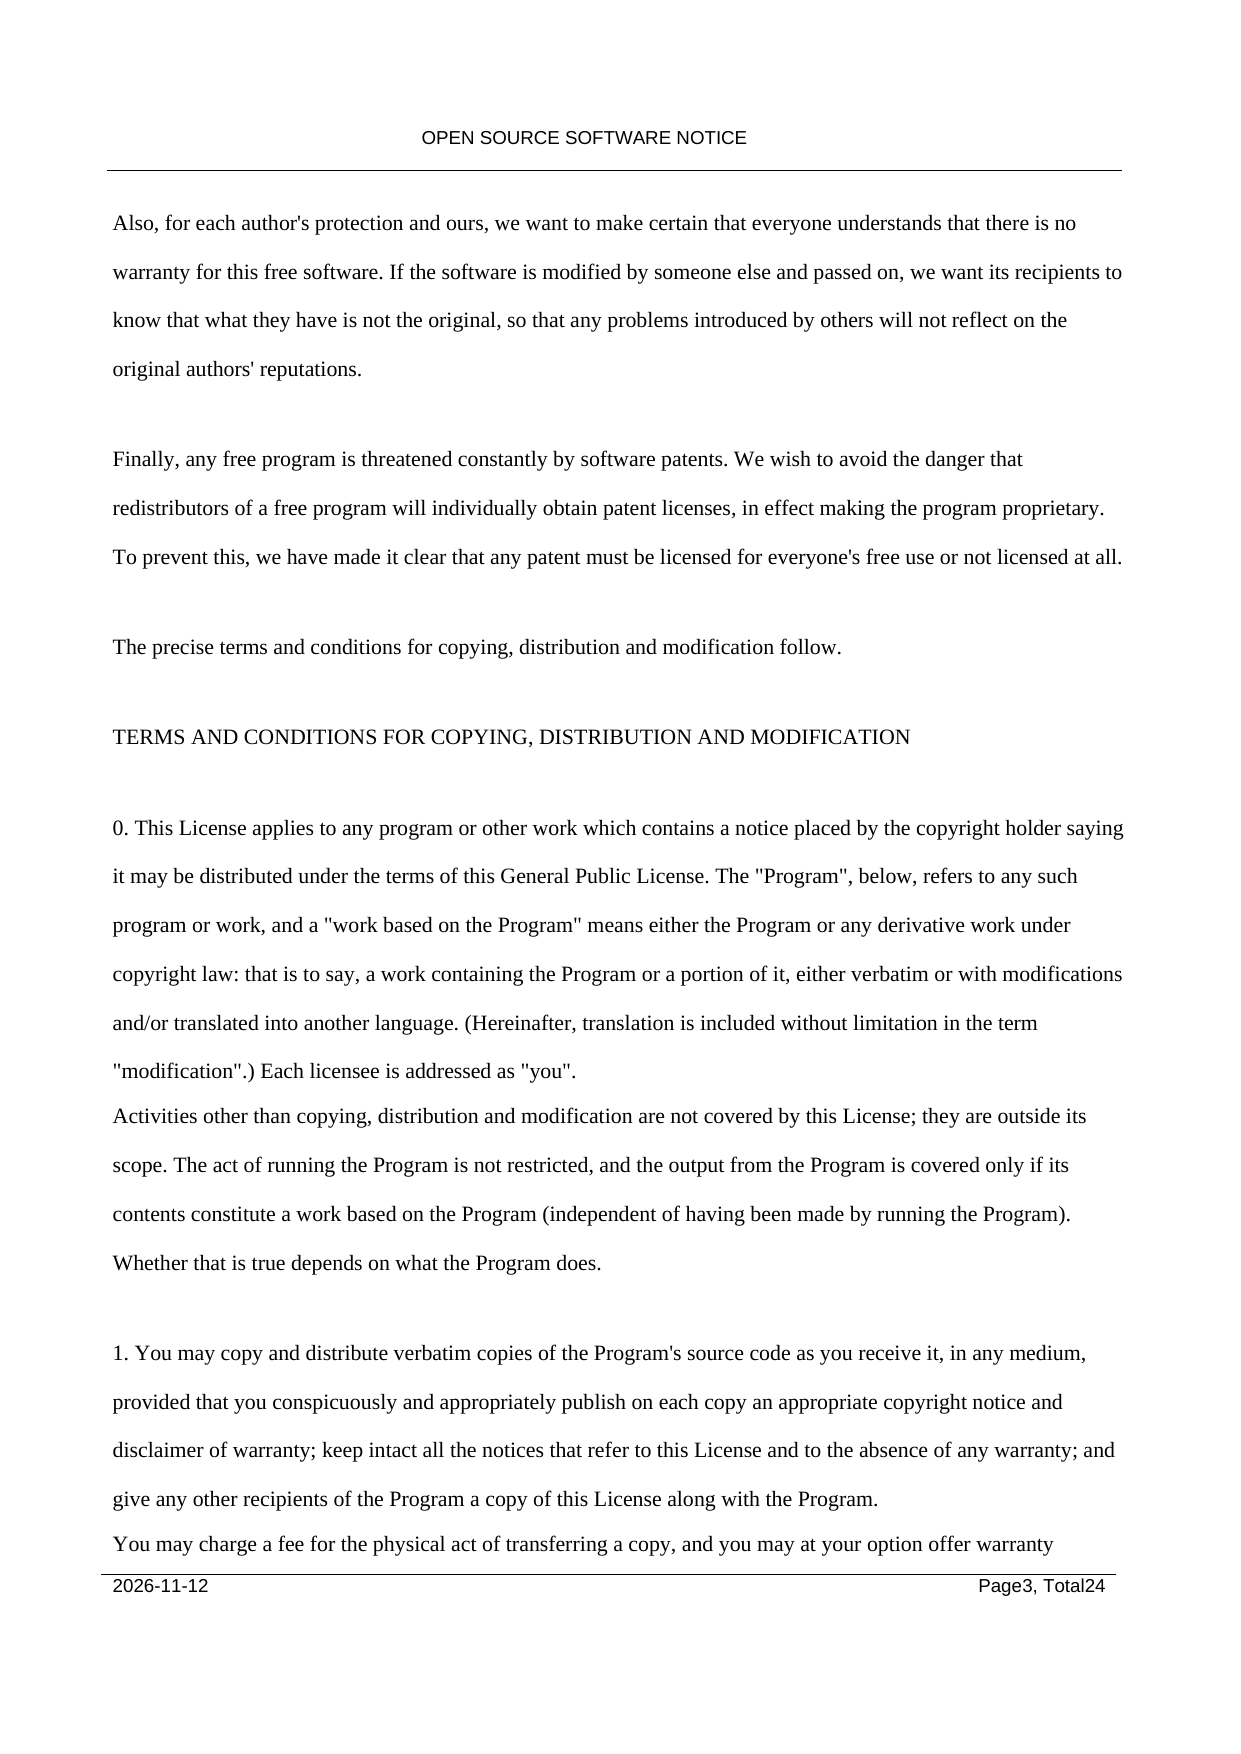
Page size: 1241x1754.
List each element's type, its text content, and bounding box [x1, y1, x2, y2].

text 0. This License applies to any program or other work which contains a notice placed by the copyright holder saying it may be distributed under the terms of this General Public License. The "Program", below, refers to any such program or work, and a "work based on the Program" means either the Program or any derivative work under copyright law: that is to say, a work containing the Program or a portion of it, either verbatim or with modifications and/or translated into another language. (Hereinafter, translation is included without limitation in the term "modification".) Each licensee is addressed as "you". [112, 811, 1128, 1087]
text Also, for each author's protection and ours, we want to make certain that everyone understands that there is no warranty for this free software. If the software is modified by someone else and passed on, we want its recipients to know that what they have is not the original, so that any problems introduced by others will not reflect on the original authors' reputations. [112, 206, 1128, 385]
text Finally, any free program is threatened constantly by software patents. We wish to avoid the danger that redistributors of a free program will individually obtain patent licenses, in effect making the program proprietary. To prevent this, we have made it clear that any patent must be licensed for everyone's free use or not licensed at all. [112, 443, 1128, 573]
text Activities other than copying, distribution and modification are not covered by this License; they are outside its scope. The act of running the Program is not restricted, and the output from the Program is covered only if its contents constitute a work based on the Program (independent of having been made by running the Program). Whether that is true depends on what the Program does. [112, 1100, 1128, 1278]
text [112, 1528, 1128, 1560]
text 1. You may copy and distribute verbatim copies of the Program's source code as you receive it, in any medium, provided that you conspicuously and appropriately publish on each copy an appropriate copyright notice and disclaimer of warranty; keep intact all the notices that refer to this License and to the absence of any warranty; and give any other recipients of the Program a copy of this License along with the Program. [112, 1336, 1128, 1515]
text TERMS AND CONDITIONS FOR COPYING, DISTRIBUTION AND MODIFICATION [112, 721, 1128, 753]
text The precise terms and conditions for copying, distribution and modification follow. [112, 631, 1128, 663]
